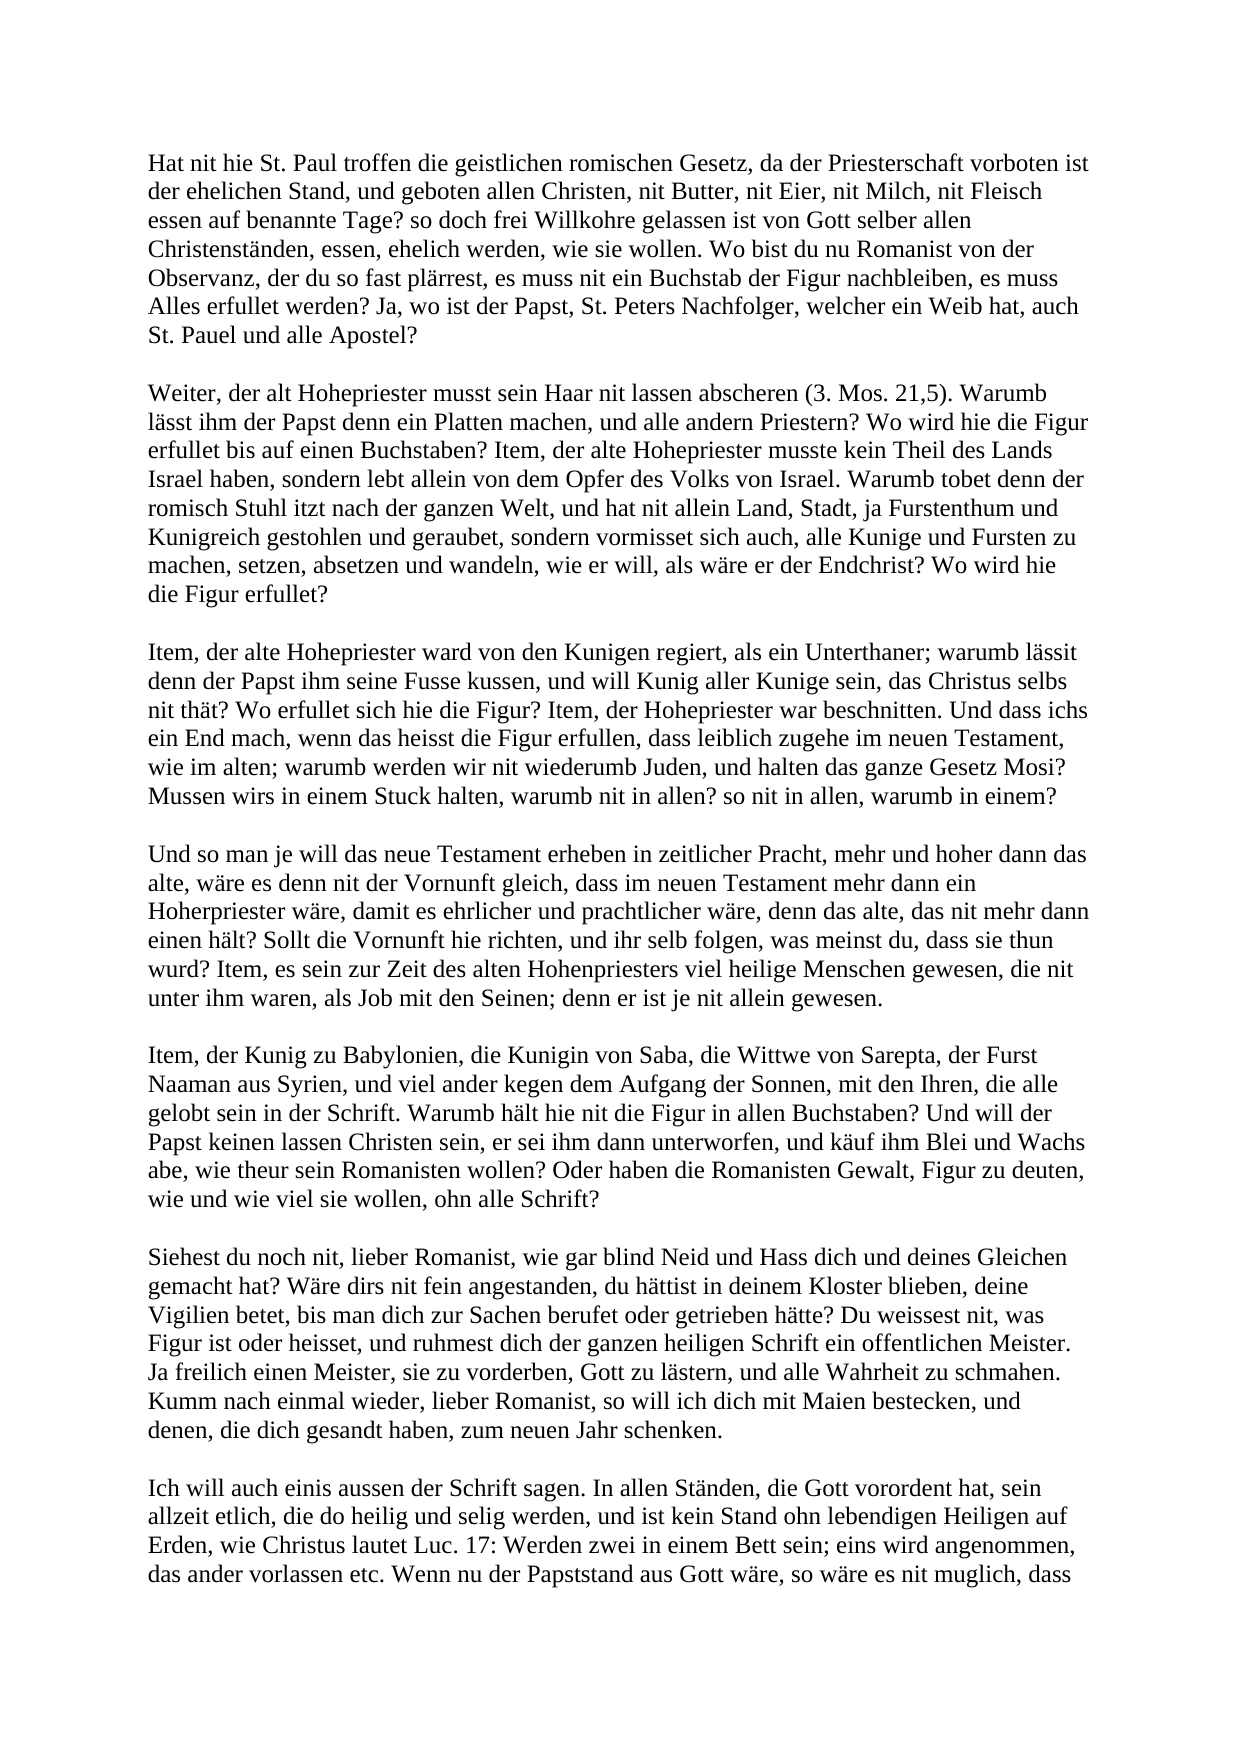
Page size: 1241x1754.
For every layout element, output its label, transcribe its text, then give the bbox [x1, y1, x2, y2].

text Und so man je will das neue Testament erheben in zeitlicher Pracht, mehr und hoher dann das alte, wäre es denn nit der Vornunft gleich, dass im neuen Testament mehr dann ein Hoherpriester wäre, damit es ehrlicher und prachtlicher wäre, denn das alte, das nit mehr dann einen hält? Sollt die Vornunft hie richten, und ihr selb folgen, was meinst du, dass sie thun wurd? Item, es sein zur Zeit des alten Hohenpriesters viel heilige Menschen gewesen, die nit unter ihm waren, als Job mit den Seinen; denn er ist je nit allein gewesen. [148, 839, 1093, 1011]
text Item, der Kunig zu Babylonien, die Kunigin von Saba, die Wittwe von Sarepta, der Furst Naaman aus Syrien, und viel ander kegen dem Aufgang der Sonnen, mit den Ihren, die alle gelobt sein in der Schrift. Warumb hält hie nit die Figur in allen Buchstaben? Und will der Papst keinen lassen Christen sein, er sei ihm dann unterworfen, und käuf ihm Blei und Wachs abe, wie theur sein Romanisten wollen? Oder haben die Romanisten Gewalt, Figur zu deuten, wie und wie viel sie wollen, ohn alle Schrift? [148, 1041, 1093, 1213]
text Weiter, der alt Hohepriester musst sein Haar nit lassen abscheren (3. Mos. 21,5). Warumb lässt ihm der Papst denn ein Platten machen, und alle andern Priestern? Wo wird hie die Figur erfullet bis auf einen Buchstaben? Item, der alte Hohepriester musste kein Theil des Lands Israel haben, sondern lebt allein von dem Opfer des Volks von Israel. Warumb tobet denn der romisch Stuhl itzt nach der ganzen Welt, und hat nit allein Land, Stadt, ja Furstenthum und Kunigreich gestohlen und geraubet, sondern vormisset sich auch, alle Kunige und Fursten zu machen, setzen, absetzen und wandeln, wie er will, als wäre er der Endchrist? Wo wird hie die Figur erfullet? [148, 378, 1093, 608]
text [148, 1473, 1093, 1588]
text Item, der alte Hohepriester ward von den Kunigen regiert, als ein Unterthaner; warumb lässit denn der Papst ihm seine Fusse kussen, und will Kunig aller Kunige sein, das Christus selbs nit thät? Wo erfullet sich hie die Figur? Item, der Hohepriester war beschnitten. Und dass ichs ein End mach, wenn das heisst die Figur erfullen, dass leiblich zugehe im neuen Testament, wie im alten; warumb werden wir nit wiederumb Juden, und halten das ganze Gesetz Mosi? Mussen wirs in einem Stuck halten, warumb nit in allen? so nit in allen, warumb in einem? [148, 637, 1093, 810]
text Hat nit hie St. Paul troffen die geistlichen romischen Gesetz, da der Priesterschaft vorboten ist der ehelichen Stand, und geboten allen Christen, nit Butter, nit Eier, nit Milch, nit Fleisch essen auf benannte Tage? so doch frei Willkohre gelassen ist von Gott selber allen Christenständen, essen, ehelich werden, wie sie wollen. Wo bist du nu Romanist von der Observanz, der du so fast plärrest, es muss nit ein Buchstab der Figur nachbleiben, es muss Alles erfullet werden? Ja, wo ist der Papst, St. Peters Nachfolger, welcher ein Weib hat, auch St. Pauel und alle Apostel? [148, 148, 1093, 349]
text Siehest du noch nit, lieber Romanist, wie gar blind Neid und Hass dich und deines Gleichen gemacht hat? Wäre dirs nit fein angestanden, du hättist in deinem Kloster blieben, deine Vigilien betet, bis man dich zur Sachen berufet oder getrieben hätte? Du weissest nit, was Figur ist oder heisset, und ruhmest dich der ganzen heiligen Schrift ein offentlichen Meister. Ja freilich einen Meister, sie zu vorderben, Gott zu lästern, und alle Wahrheit zu schmahen. Kumm nach einmal wieder, lieber Romanist, so will ich dich mit Maien bestecken, und denen, die dich gesandt haben, zum neuen Jahr schenken. [148, 1242, 1093, 1443]
